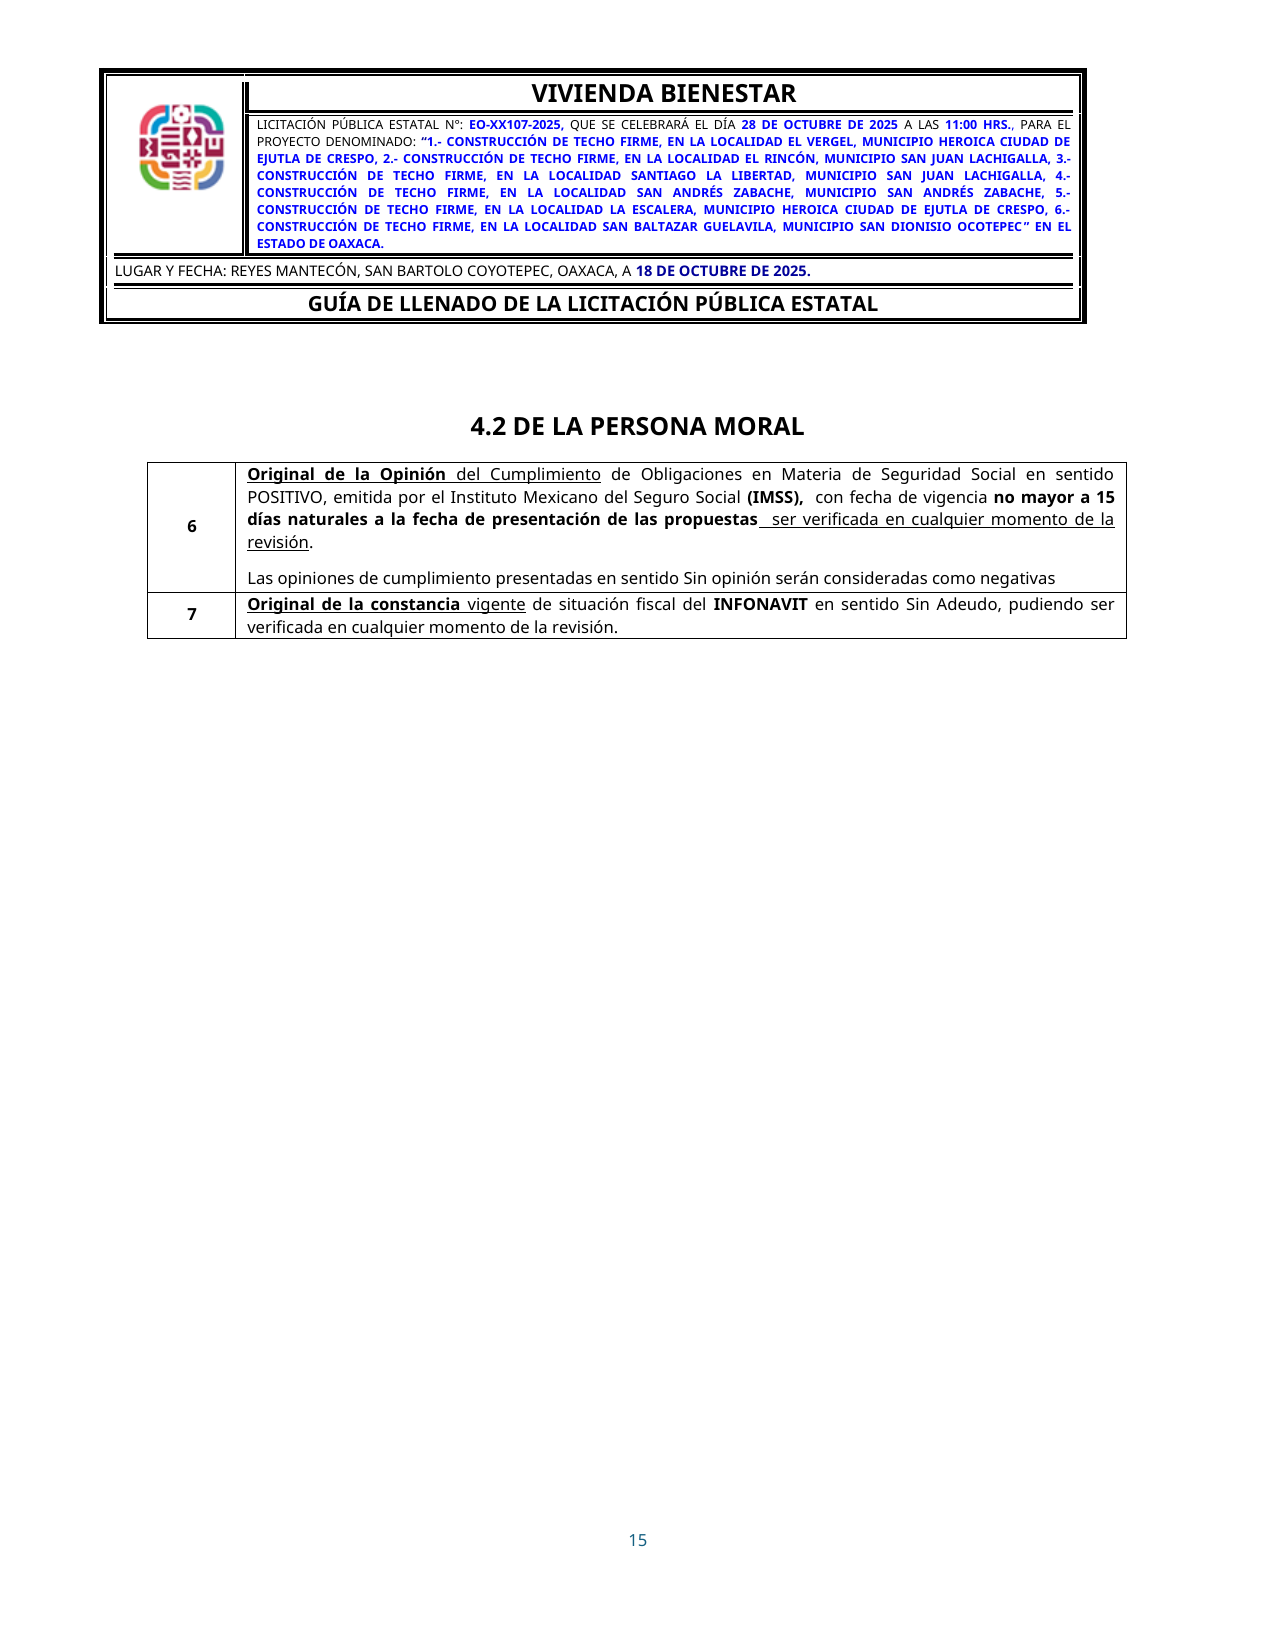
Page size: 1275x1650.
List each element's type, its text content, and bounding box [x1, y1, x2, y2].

text 4.2 DE LA PERSONA MORAL [148, 408, 1127, 442]
picture [128, 97, 235, 196]
table_cell 7 [148, 593, 235, 638]
table_header Original de la Opinión del Cumplimiento de Obligaciones en Materia de Seguridad Social en sentido POSITIVO, emitida por el Instituto Mexicano del Seguro Social (IMSS), con fecha de vigencia no mayor a 15 días naturales a la fecha de presentación de las propuestas ser verificada en cualquier momento de la revisión. Las opiniones de cumplimiento presentadas en sentido Sin opinión serán consideradas como negativas [236, 463, 1126, 592]
table_cell Original de la constancia vigente de situación fiscal del INFONAVIT en sentido Sin Adeudo, pudiendo ser verificada en cualquier momento de la revisión. [236, 593, 1126, 638]
table_header 6 [148, 463, 235, 592]
